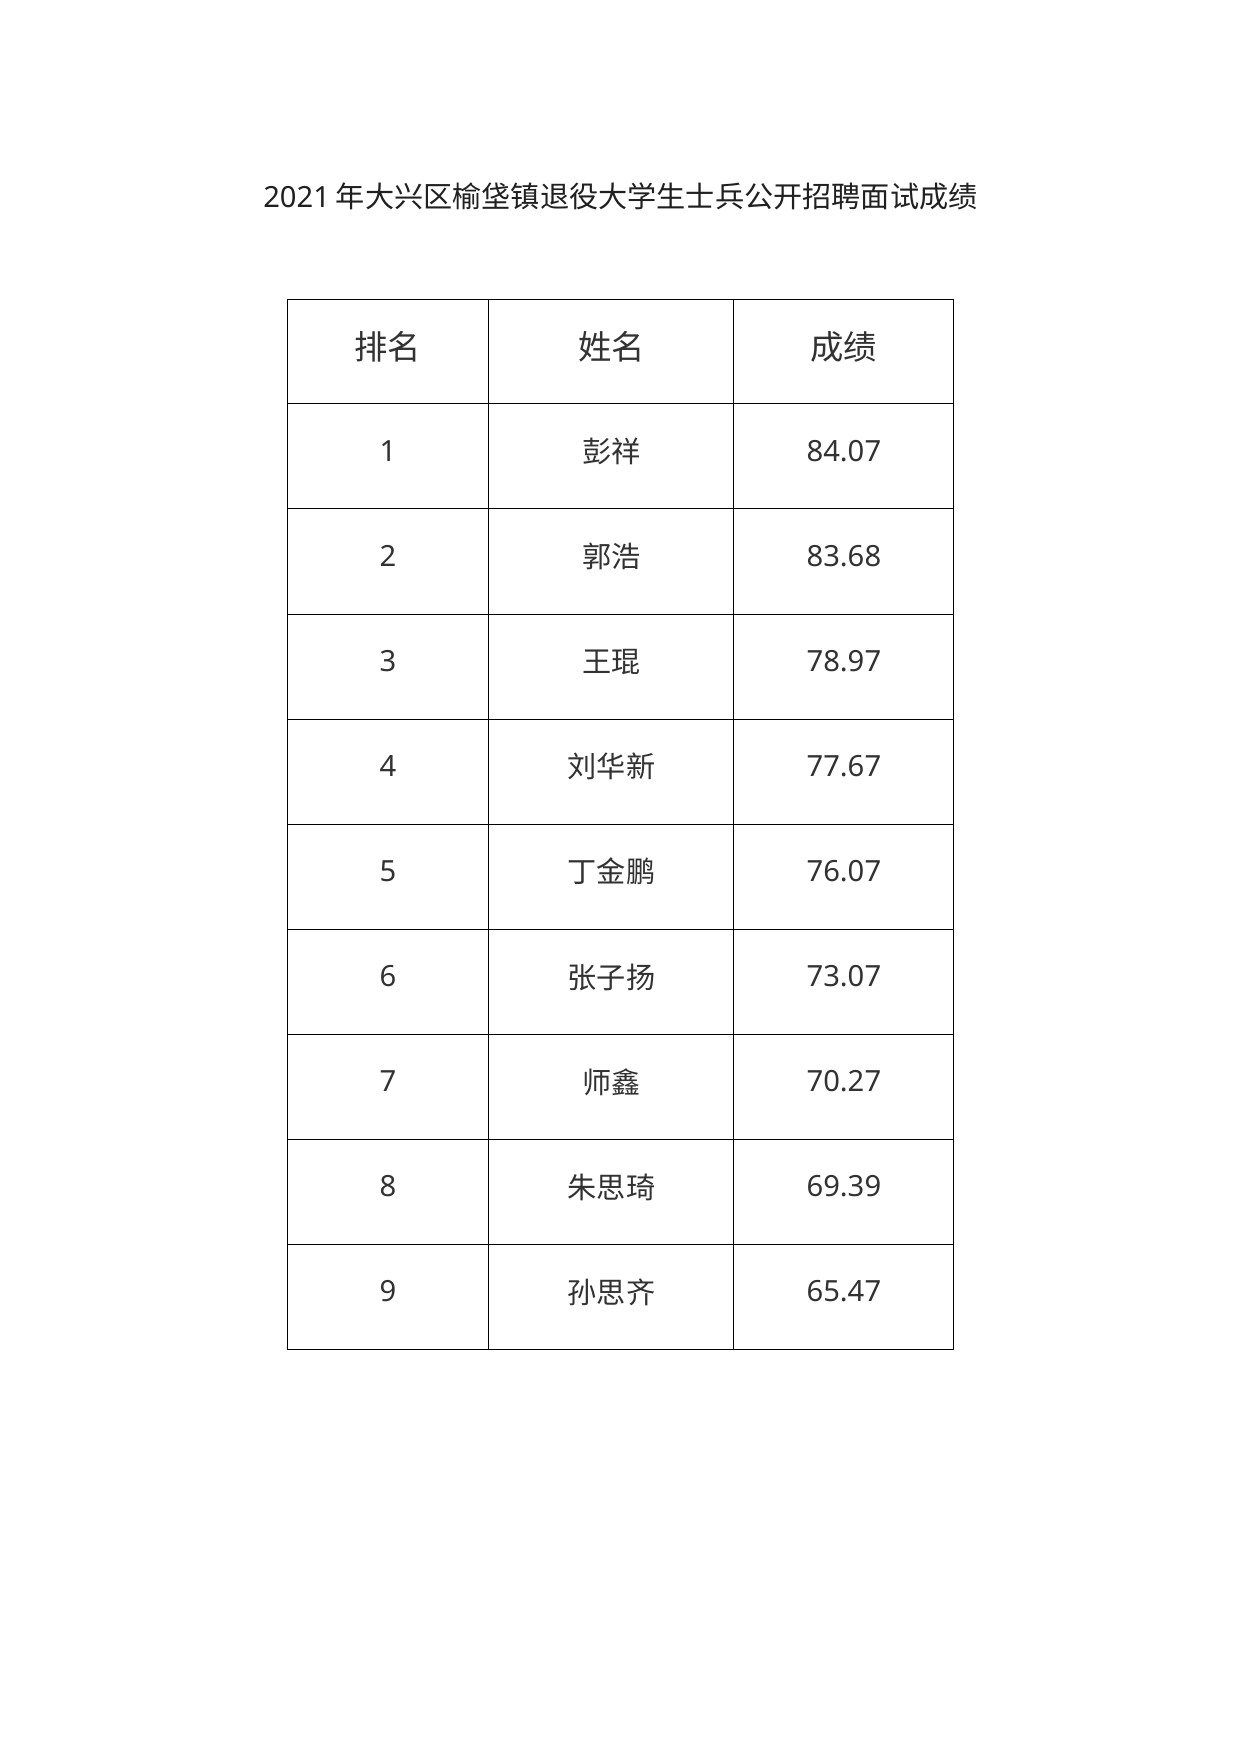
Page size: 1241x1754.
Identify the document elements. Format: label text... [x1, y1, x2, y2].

table_cell 刘华新 [489, 720, 733, 824]
table_cell 5 [288, 825, 488, 929]
table_cell 7 [288, 1035, 488, 1139]
table_cell 2 [288, 509, 488, 613]
table_cell 69.39 [734, 1140, 953, 1244]
table_cell 师鑫 [489, 1035, 733, 1139]
table_cell 8 [288, 1140, 488, 1244]
table_cell 78.97 [734, 615, 953, 718]
table_cell 1 [288, 404, 488, 508]
table_cell 65.47 [734, 1245, 953, 1349]
table_cell 4 [288, 720, 488, 824]
table_cell 丁金鹏 [489, 825, 733, 929]
table_cell 郭浩 [489, 509, 733, 613]
table_cell 70.27 [734, 1035, 953, 1139]
table_cell 73.07 [734, 930, 953, 1034]
table_cell 朱思琦 [489, 1140, 733, 1244]
table_cell 9 [288, 1245, 488, 1349]
table_cell 张子扬 [489, 930, 733, 1034]
table_cell 77.67 [734, 720, 953, 824]
table_cell 84.07 [734, 404, 953, 508]
table_header 姓名 [489, 300, 733, 403]
table_header 排名 [288, 300, 488, 403]
table_cell 76.07 [734, 825, 953, 929]
table_cell 孙思齐 [489, 1245, 733, 1349]
table_cell 王琨 [489, 615, 733, 718]
subtitle 2021年大兴区榆垡镇退役大学生士兵公开招聘面试成绩 [187, 162, 1053, 227]
table_cell 3 [288, 615, 488, 718]
table_cell 彭祥 [489, 404, 733, 508]
table_header 成绩 [734, 300, 953, 403]
table_cell 6 [288, 930, 488, 1034]
table_cell 83.68 [734, 509, 953, 613]
